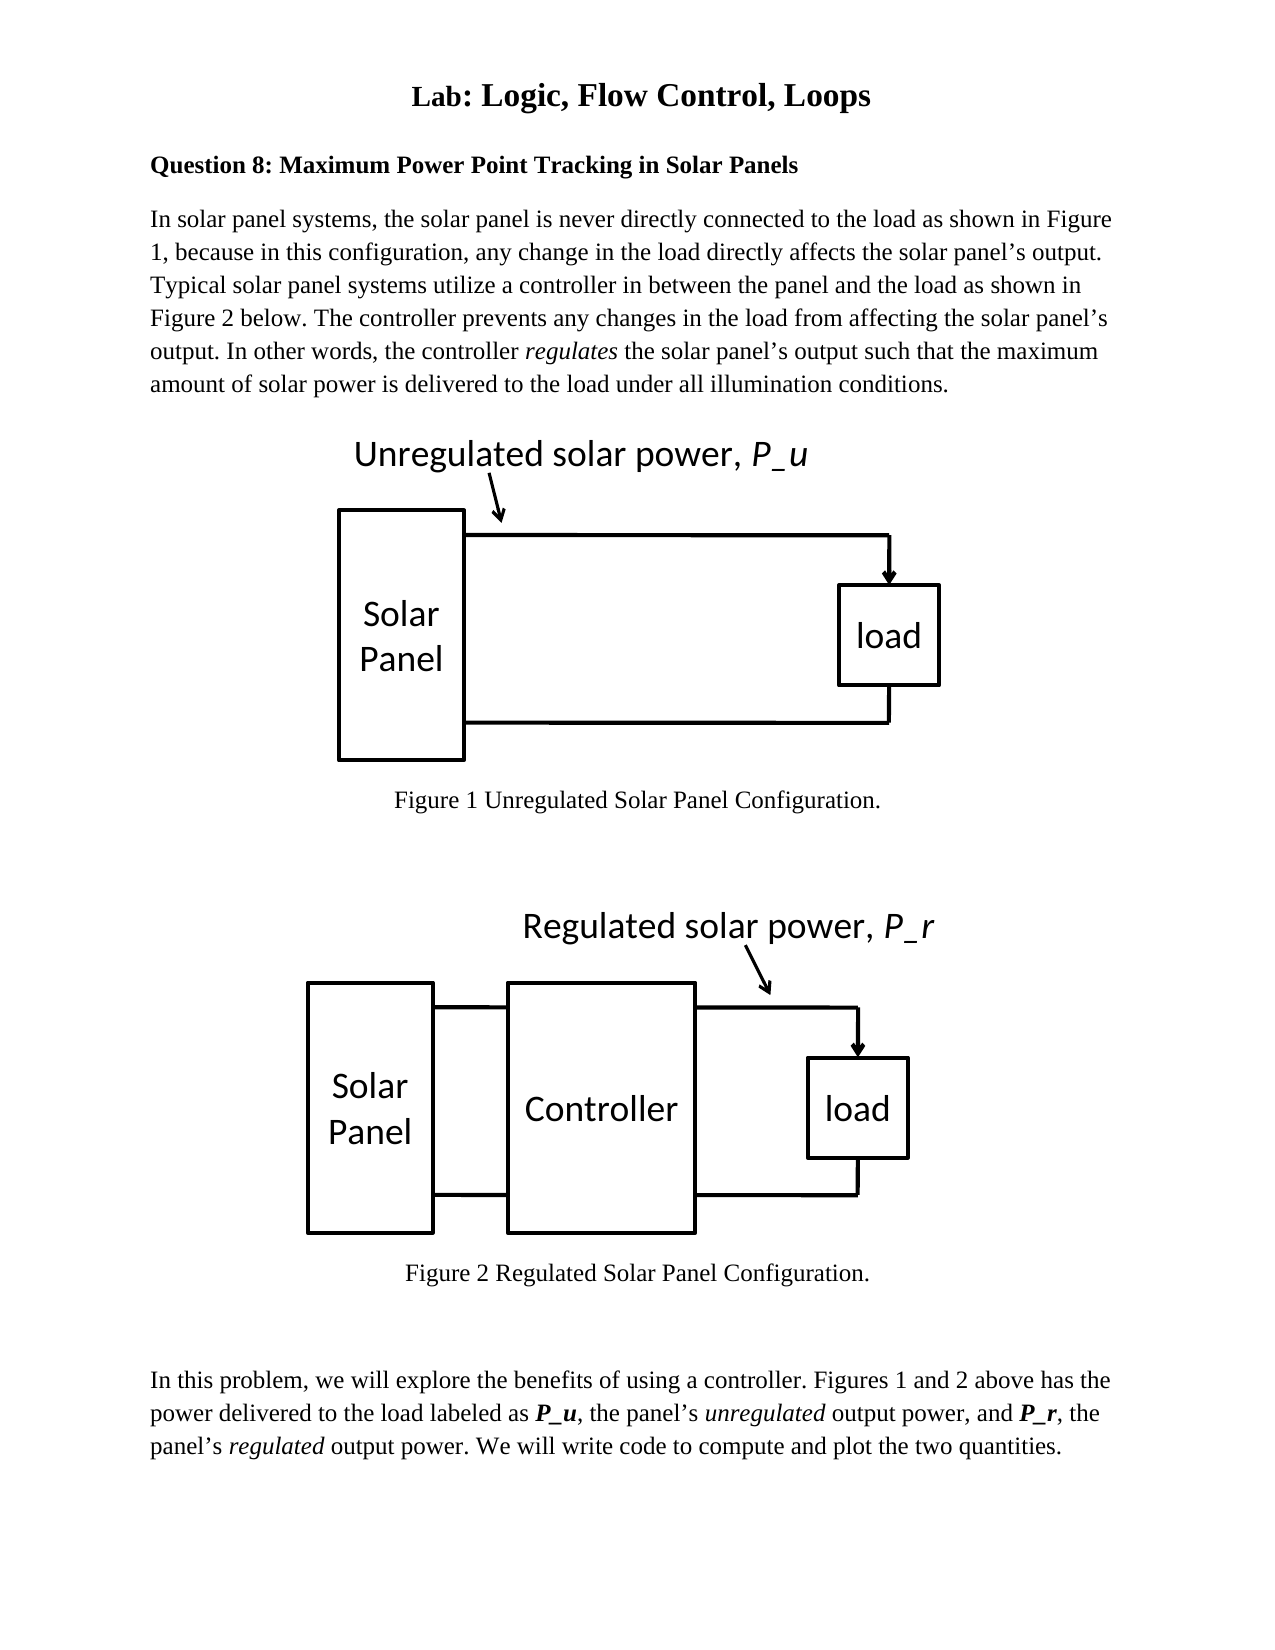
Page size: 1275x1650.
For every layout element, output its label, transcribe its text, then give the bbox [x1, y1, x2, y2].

text Figure 2 Regulated Solar Panel Configuration. [150, 1258, 1125, 1286]
text Question 8: Maximum Power Point Tracking in Solar Panels [150, 150, 1125, 179]
text In this problem, we will explore the benefits of using a controller. Figures 1 and 2 above has the power delivered to the load labeled as P_u, the panel’s unregulated output power, and P_r, the panel’s regulated output power. We will write code to compute and plot the two quantities. [150, 1365, 1125, 1460]
text Figure 1 Unregulated Solar Panel Configuration. [150, 785, 1125, 814]
text In solar panel systems, the solar panel is never directly connected to the load as shown in Figure 1, because in this configuration, any change in the load directly affects the solar panel’s output. Typical solar panel systems utilize a controller in between the panel and the load as shown in Figure 2 below. The controller prevents any changes in the load from affecting the solar panel’s output. In other words, the controller regulates the solar panel’s output such that the maximum amount of solar power is delivered to the load under all illumination conditions. [150, 204, 1125, 398]
